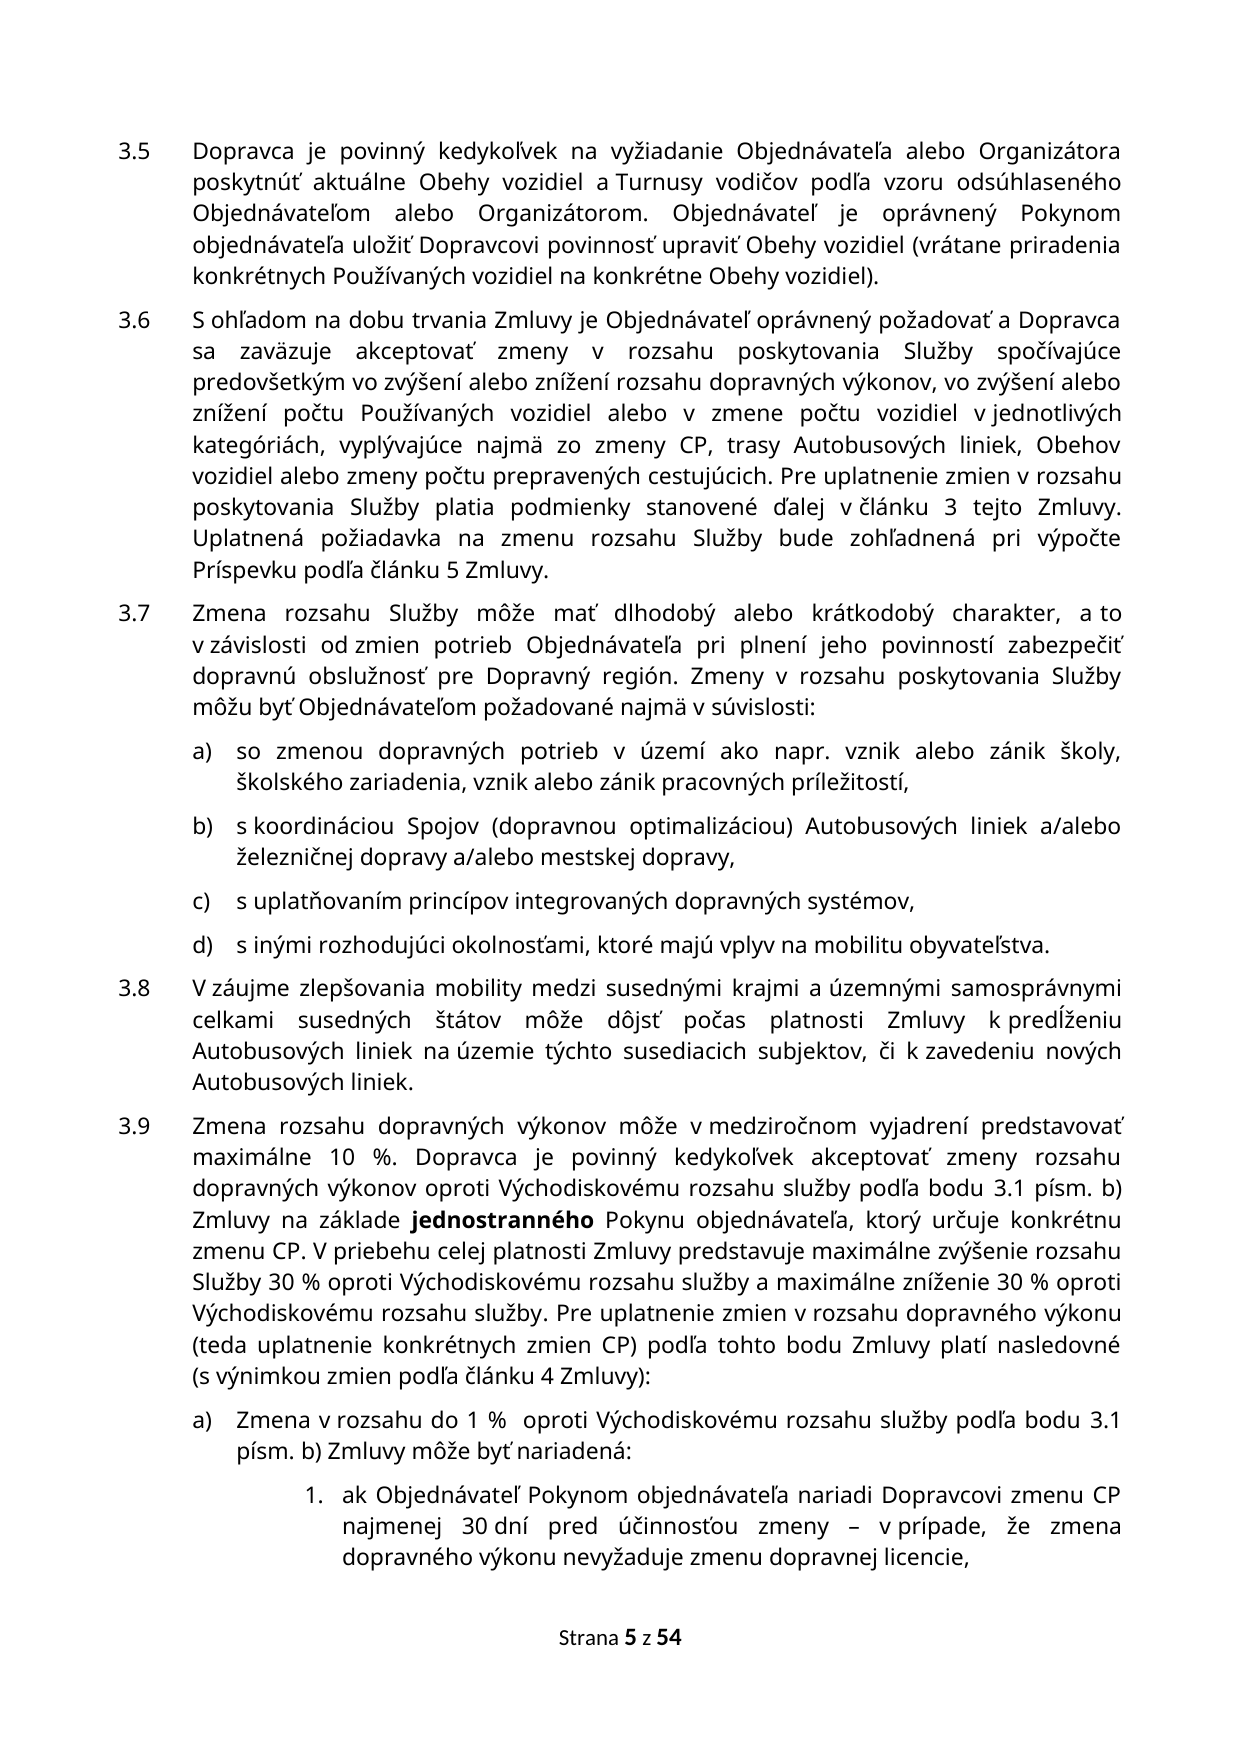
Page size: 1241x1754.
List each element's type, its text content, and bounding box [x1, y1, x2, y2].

subtitle Dopravca je povinný kedykoľvek na vyžiadanie Objednávateľa alebo Organizátora poskytnúť aktuálne Obehy vozidiel a Turnusy vodičov podľa vzoru odsúhlaseného Objednávateľom alebo Organizátorom. Objednávateľ je oprávnený Pokynom objednávateľa uložiť Dopravcovi povinnosť upraviť Obehy vozidiel (vrátane priradenia konkrétnych Používaných vozidiel na konkrétne Obehy vozidiel). [118, 135, 1122, 291]
list s uplatňovaním princípov integrovaných dopravných systémov, [192, 885, 1122, 916]
subtitle Zmena rozsahu Služby môže mať dlhodobý alebo krátkodobý charakter, a to v závislosti od zmien potrieb Objednávateľa pri plnení jeho povinností zabezpečiť dopravnú obslužnosť pre Dopravný región. Zmeny v rozsahu poskytovania Služby môžu byť Objednávateľom požadované najmä v súvislosti: [118, 597, 1122, 722]
list Zmena v rozsahu do 1 % oproti Východiskovému rozsahu služby podľa bodu 3.1 písm. b) Zmluvy môže byť nariadená: [192, 1403, 1122, 1466]
subtitle S ohľadom na dobu trvania Zmluvy je Objednávateľ oprávnený požadovať a Dopravca sa zaväzuje akceptovať zmeny v rozsahu poskytovania Služby spočívajúce predovšetkým vo zvýšení alebo znížení rozsahu dopravných výkonov, vo zvýšení alebo znížení počtu Používaných vozidiel alebo v zmene počtu vozidiel v jednotlivých kategóriách, vyplývajúce najmä zo zmeny CP, trasy Autobusových liniek, Obehov vozidiel alebo zmeny počtu prepravených cestujúcich. Pre uplatnenie zmien v rozsahu poskytovania Služby platia podmienky stanovené ďalej v článku 3 tejto Zmluvy. Uplatnená požiadavka na zmenu rozsahu Služby bude zohľadnená pri výpočte Príspevku podľa článku 5 Zmluvy. [118, 303, 1122, 585]
subtitle Zmena rozsahu dopravných výkonov môže v medziročnom vyjadrení predstavovať maximálne 10 %. Dopravca je povinný kedykoľvek akceptovať zmeny rozsahu dopravných výkonov oproti Východiskovému rozsahu služby podľa bodu 3.1 písm. b) Zmluvy na základe jednostranného Pokynu objednávateľa, ktorý určuje konkrétnu zmenu CP. V priebehu celej platnosti Zmluvy predstavuje maximálne zvýšenie rozsahu Služby 30 % oproti Východiskovému rozsahu služby a maximálne zníženie 30 % oproti Východiskovému rozsahu služby. Pre uplatnenie zmien v rozsahu dopravného výkonu (teda uplatnenie konkrétnych zmien CP) podľa tohto bodu Zmluvy platí nasledovné (s výnimkou zmien podľa článku 4 Zmluvy): [118, 1110, 1122, 1391]
list so zmenou dopravných potrieb v území ako napr. vznik alebo zánik školy, školského zariadenia, vznik alebo zánik pracovných príležitostí, [192, 735, 1122, 797]
list ak Objednávateľ Pokynom objednávateľa nariadi Dopravcovi zmenu CP najmenej 30 dní pred účinnosťou zmeny – v prípade, že zmena dopravného výkonu nevyžaduje zmenu dopravnej licencie, [304, 1478, 1122, 1572]
subtitle V záujme zlepšovania mobility medzi susednými krajmi a územnými samosprávnymi celkami susedných štátov môže dôjsť počas platnosti Zmluvy k predĺženiu Autobusových liniek na územie týchto susediacich subjektov, či k zavedeniu nových Autobusových liniek. [118, 972, 1122, 1097]
list s inými rozhodujúci okolnosťami, ktoré majú vplyv na mobilitu obyvateľstva. [192, 928, 1122, 960]
list s koordináciou Spojov (dopravnou optimalizáciou) Autobusových liniek a/alebo železničnej dopravy a/alebo mestskej dopravy, [192, 810, 1122, 872]
